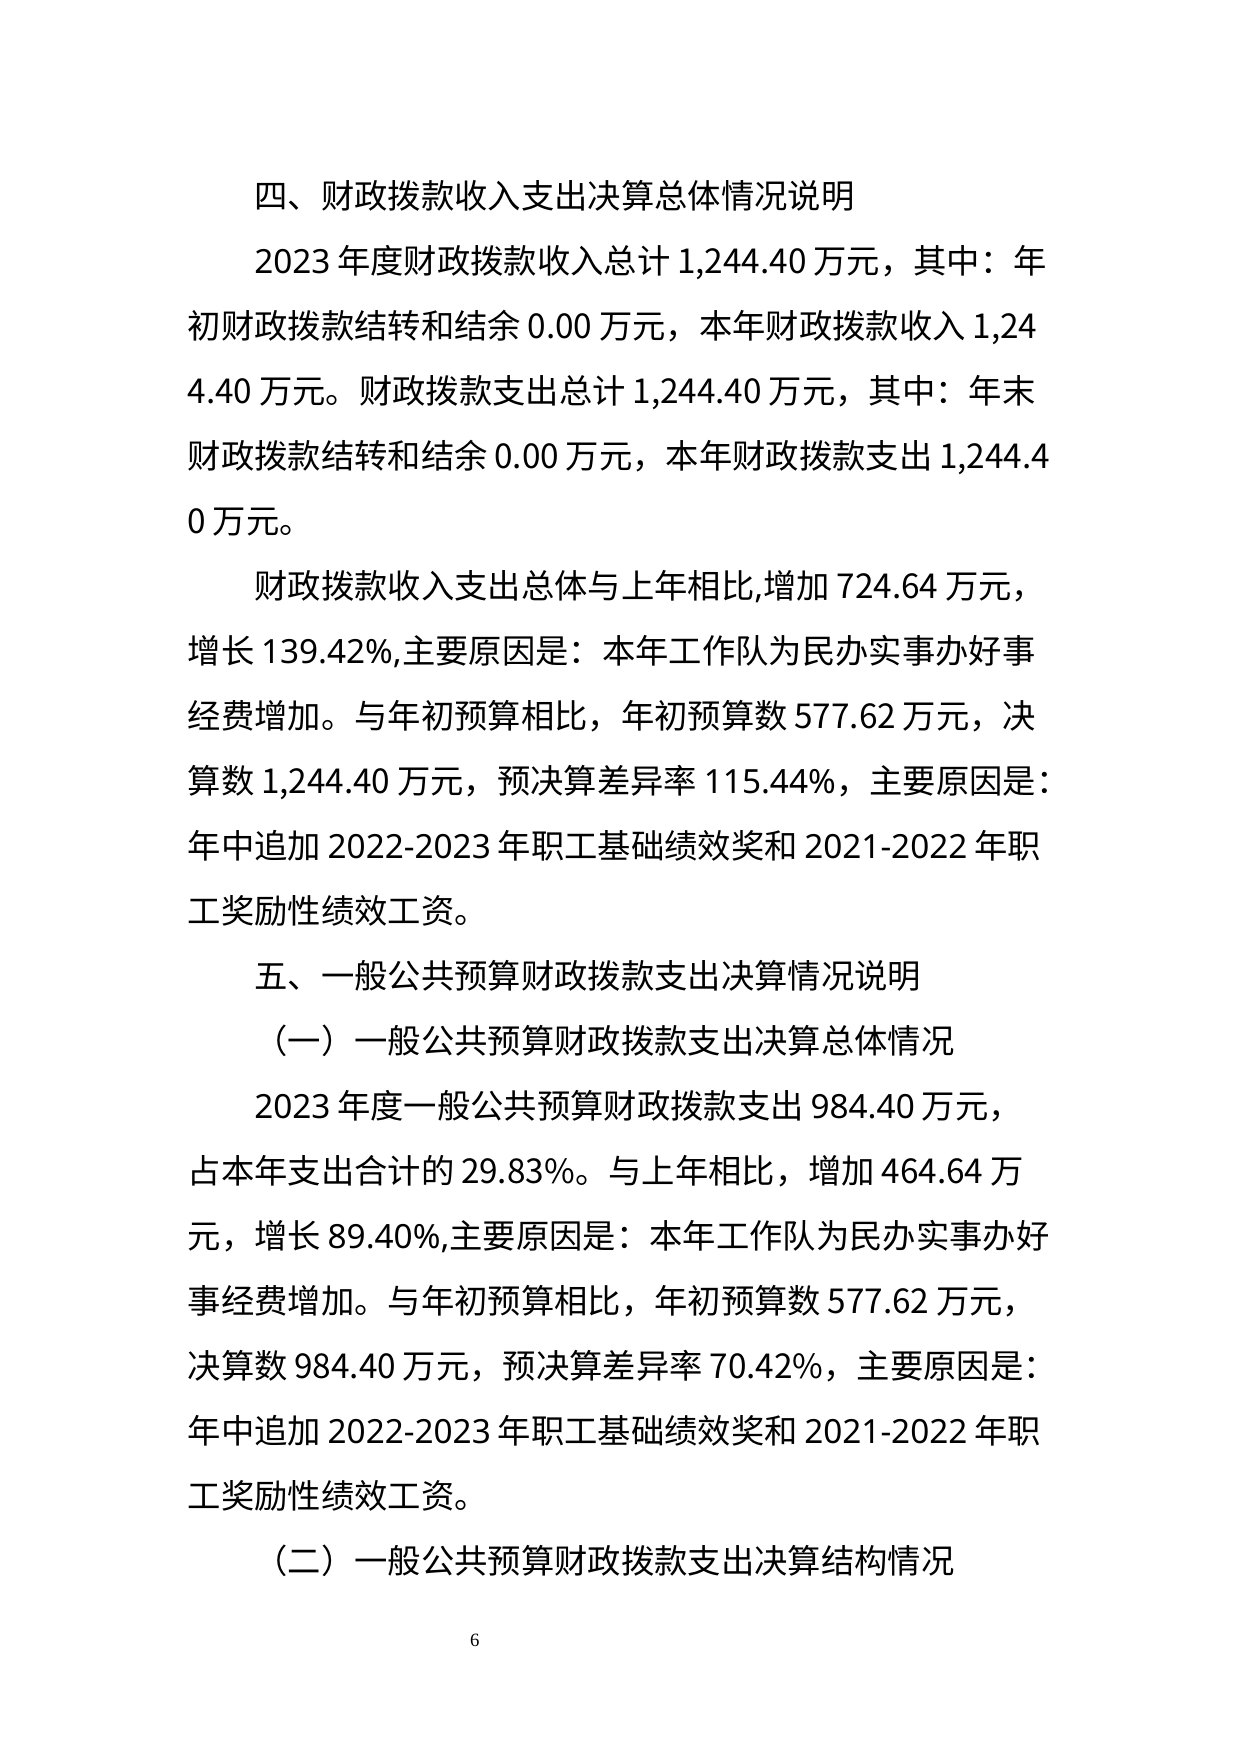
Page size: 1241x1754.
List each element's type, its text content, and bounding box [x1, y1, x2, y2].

text （一）一般公共预算财政拨款支出决算总体情况 [187, 1007, 1053, 1072]
text 四、财政拨款收入支出决算总体情况说明 [187, 162, 1053, 227]
text 2023年度财政拨款收入总计1,244.40万元，其中：年初财政拨款结转和结余0.00万元，本年财政拨款收入1,244.40万元。财政拨款支出总计1,244.40万元，其中：年末财政拨款结转和结余0.00万元，本年财政拨款支出1,244.40万元。 [187, 227, 1053, 552]
text 五、一般公共预算财政拨款支出决算情况说明 [187, 942, 1053, 1007]
list 一般公共预算财政拨款支出决算结构情况 [187, 1527, 1053, 1592]
text 2023年度一般公共预算财政拨款支出984.40万元，占本年支出合计的29.83%。与上年相比，增加464.64万元，增长89.40%,主要原因是：本年工作队为民办实事办好事经费增加。与年初预算相比，年初预算数577.62万元，决算数984.40万元，预决算差异率70.42%，主要原因是：年中追加2022-2023年职工基础绩效奖和2021-2022年职工奖励性绩效工资。 [187, 1072, 1053, 1527]
text 财政拨款收入支出总体与上年相比,增加724.64万元，增长139.42%,主要原因是：本年工作队为民办实事办好事经费增加。与年初预算相比，年初预算数577.62万元，决算数1,244.40万元，预决算差异率115.44%，主要原因是：年中追加2022-2023年职工基础绩效奖和2021-2022年职工奖励性绩效工资。 [187, 552, 1053, 942]
